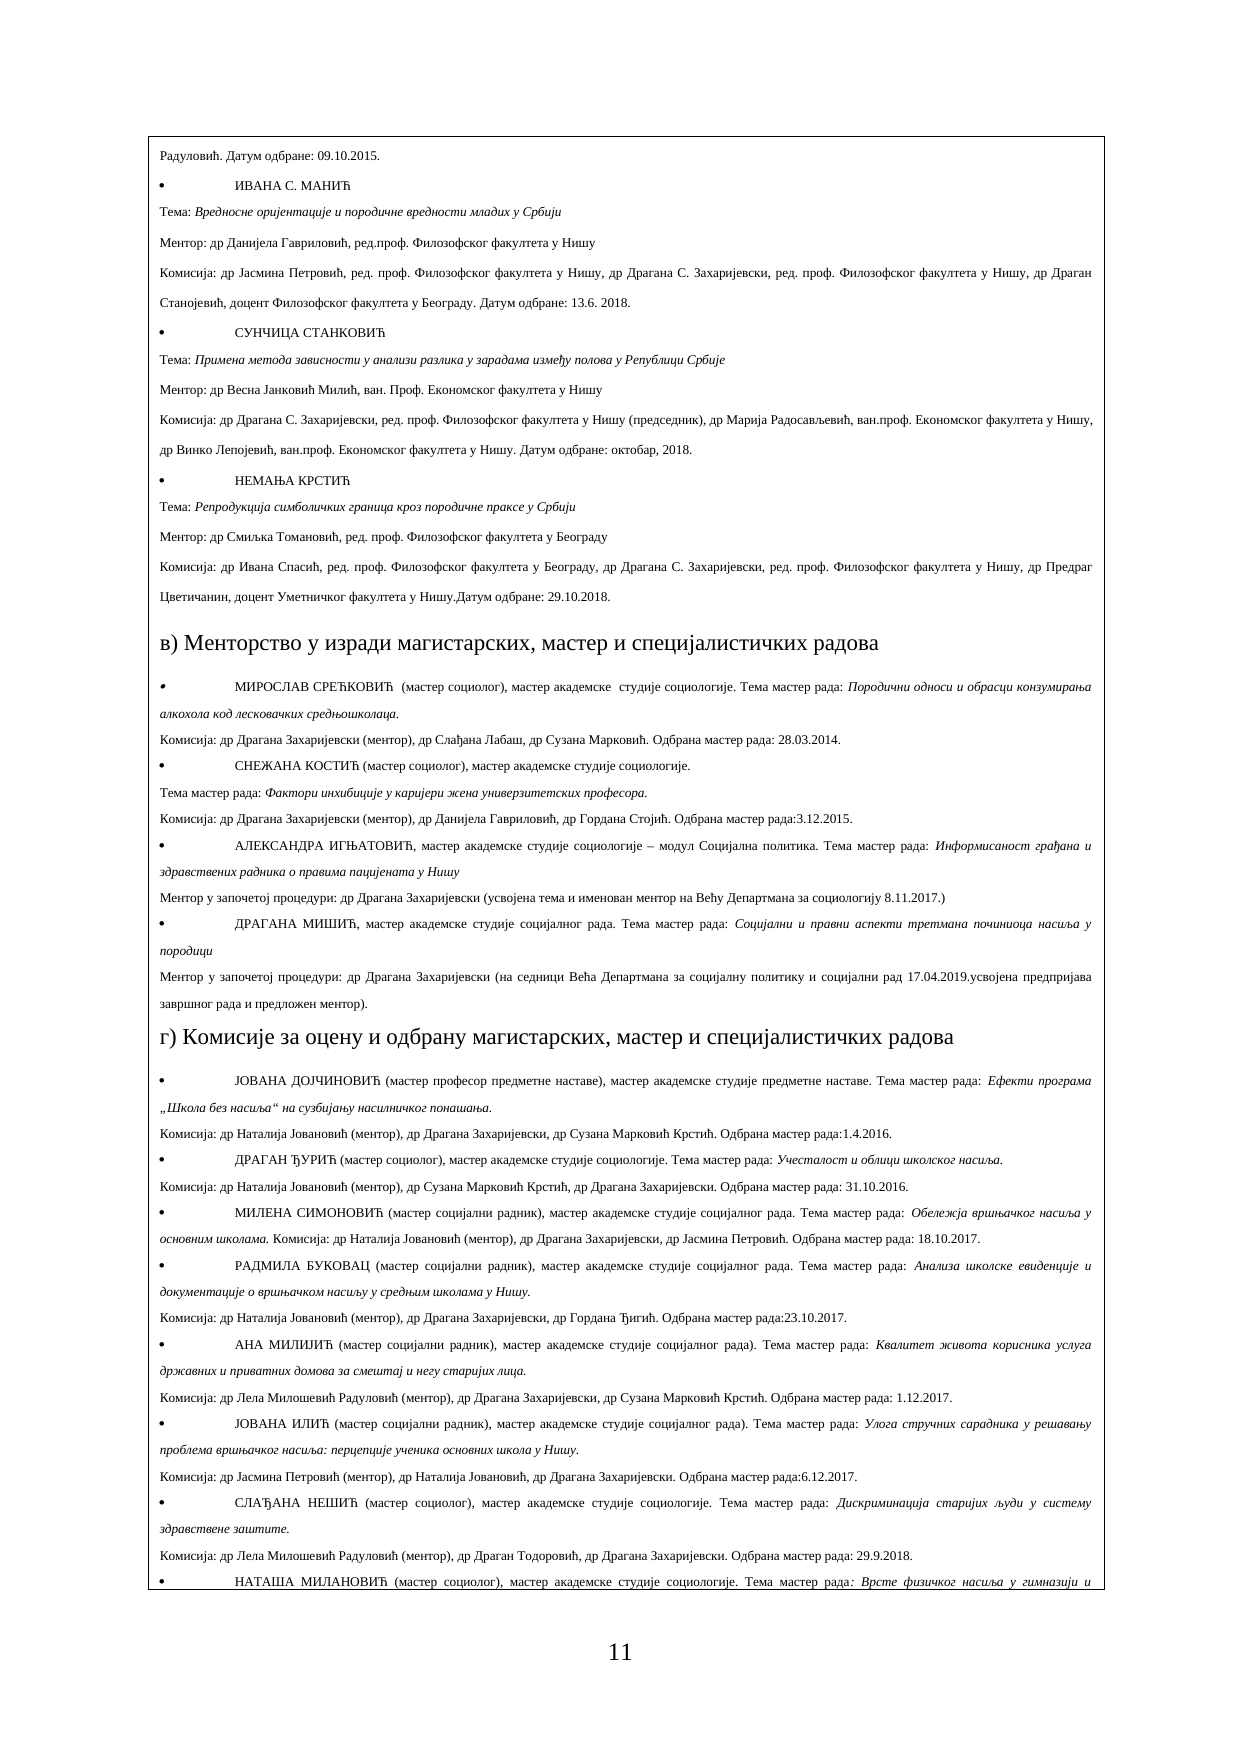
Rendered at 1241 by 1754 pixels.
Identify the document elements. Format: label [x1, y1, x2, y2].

table_cell [149, 137, 1104, 1589]
